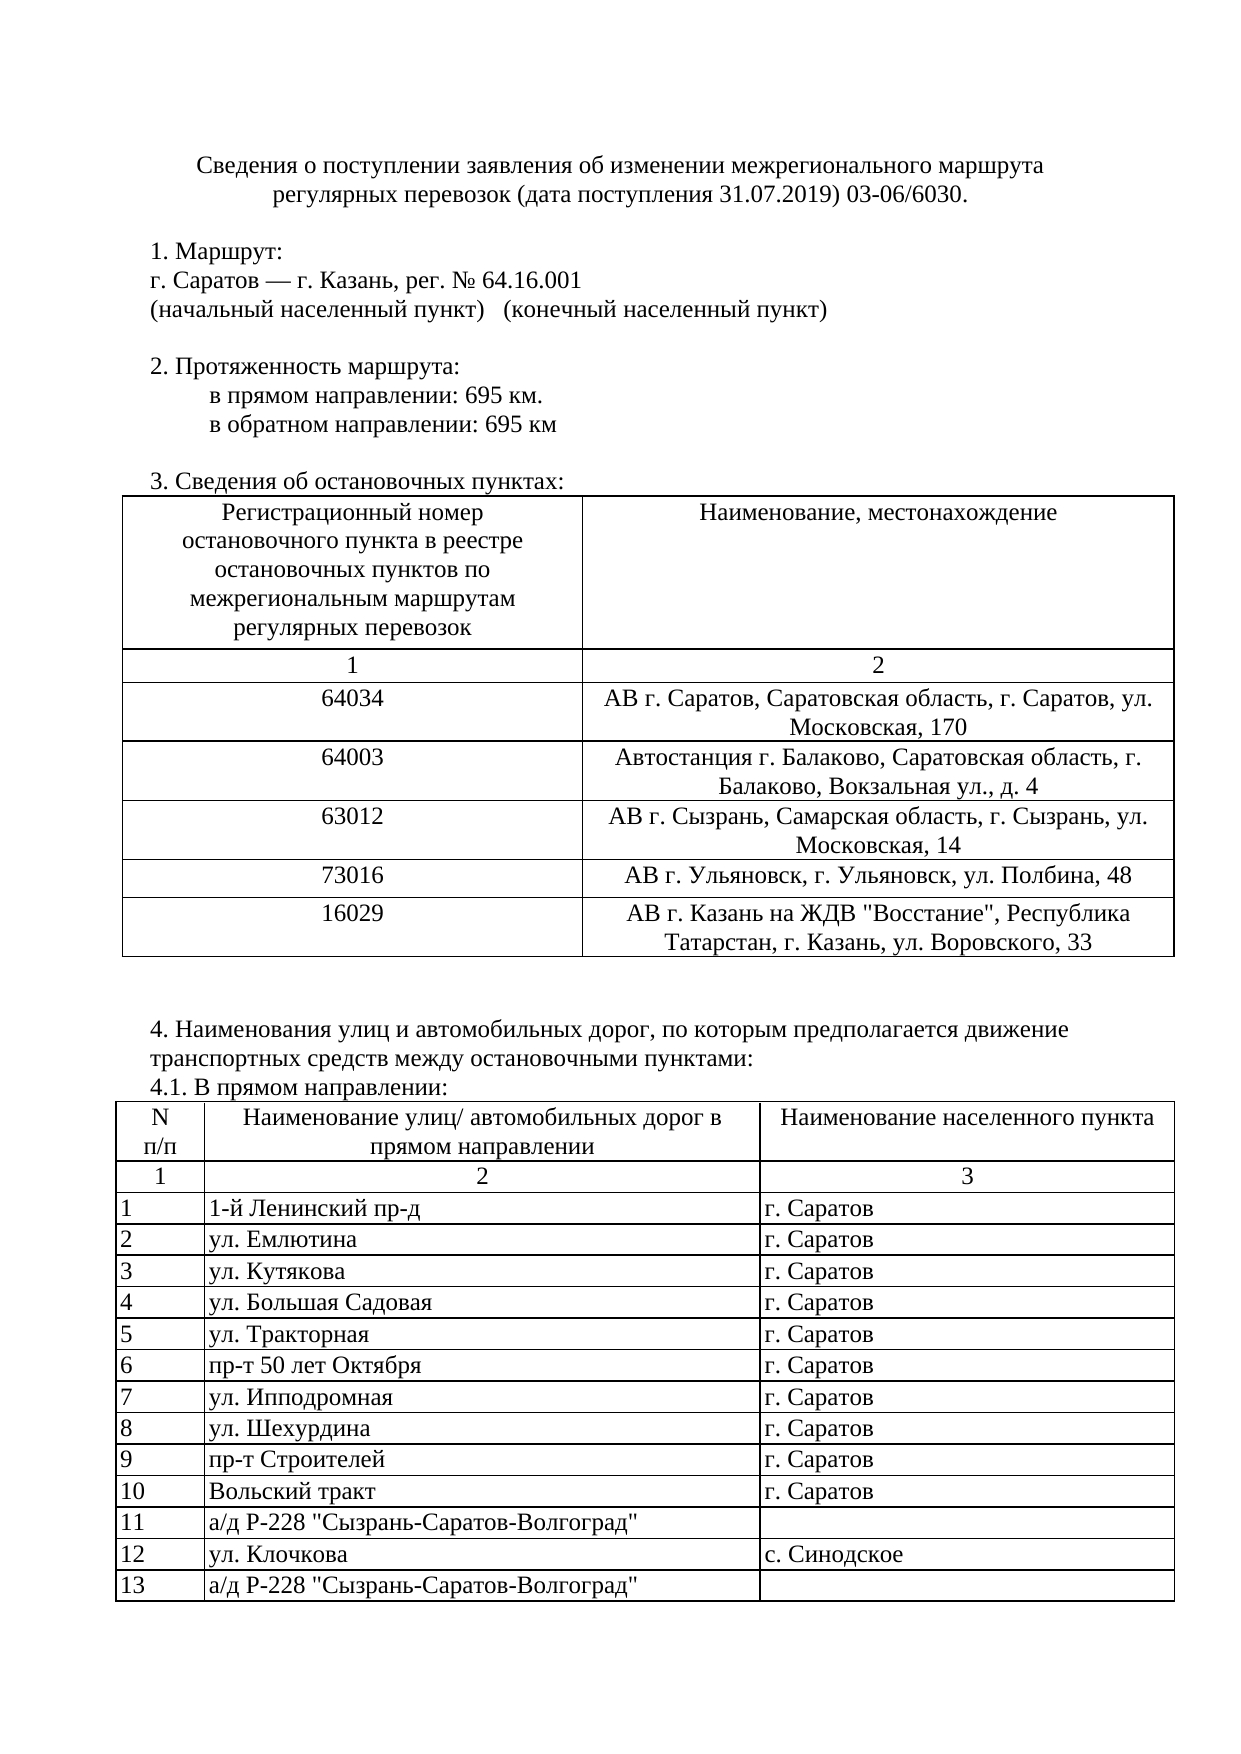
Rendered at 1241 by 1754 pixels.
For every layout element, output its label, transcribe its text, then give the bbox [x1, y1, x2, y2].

table_cell ул. Тракторная [205, 1319, 759, 1349]
table_header N п/п [117, 1102, 204, 1160]
text г. Саратов — г. Казань, рег. № 64.16.001 [150, 265, 1090, 294]
table_cell АВ г. Сызрань, Самарская область, г. Сызрань, ул. Московская, 14 [583, 801, 1173, 858]
table_cell 73016 [123, 860, 582, 896]
table_cell г. Саратов [761, 1193, 1174, 1223]
table_header Регистрационный номер остановочного пункта в реестре остановочных пунктов по межрегиональным маршрутам регулярных перевозок [123, 497, 582, 648]
table_cell г. Саратов [761, 1225, 1174, 1254]
table_cell ул. Шехурдина [205, 1413, 759, 1443]
text в прямом направлении: 695 км. [150, 380, 1090, 409]
table_cell 6 [117, 1350, 204, 1380]
table_cell пр-т Строителей [205, 1445, 759, 1474]
table_cell Автостанция г. Балаково, Саратовская область, г. Балаково, Вокзальная ул., д. 4 [583, 742, 1173, 799]
table_cell 1-й Ленинский пр-д [205, 1193, 759, 1223]
text 3. Сведения об остановочных пунктах: [150, 466, 1090, 495]
table_cell АВ г. Казань на ЖДВ "Восстание", Республика Татарстан, г. Казань, ул. Воровского, 33 [583, 898, 1173, 956]
table_cell 9 [117, 1445, 204, 1474]
table_cell 13 [117, 1571, 204, 1600]
table_cell 63012 [123, 801, 582, 858]
table_cell 5 [117, 1319, 204, 1349]
table_cell 8 [117, 1413, 204, 1443]
table_header Наименование, местонахождение [583, 497, 1173, 648]
text 4. Наименования улиц и автомобильных дорог, по которым предполагается движение транспортных средств между остановочными пунктами: [150, 1014, 1090, 1072]
table_cell 7 [117, 1382, 204, 1412]
table_cell 3 [117, 1256, 204, 1286]
table_cell 1 [117, 1193, 204, 1223]
table_cell [761, 1571, 1174, 1600]
text 1. Маршрут: [150, 236, 1090, 265]
table_cell 3 [761, 1162, 1174, 1191]
table_cell г. Саратов [761, 1382, 1174, 1412]
table_cell г. Саратов [761, 1319, 1174, 1349]
table_cell АВ г. Саратов, Саратовская область, г. Саратов, ул. Московская, 170 [583, 683, 1173, 740]
text в обратном направлении: 695 км [150, 409, 1090, 437]
table_cell 16029 [123, 898, 582, 956]
table_cell 64034 [123, 683, 582, 740]
table_cell г. Саратов [761, 1256, 1174, 1286]
table_cell 12 [117, 1539, 204, 1569]
text 4.1. В прямом направлении: [150, 1072, 1090, 1101]
table_cell 2 [117, 1225, 204, 1254]
table_cell 4 [117, 1287, 204, 1317]
table_cell 11 [117, 1508, 204, 1537]
table_cell г. Саратов [761, 1287, 1174, 1317]
table_cell ул. Большая Садовая [205, 1287, 759, 1317]
table_cell а/д Р-228 "Сызрань-Саратов-Волгоград" [205, 1571, 759, 1600]
table_cell 10 [117, 1476, 204, 1506]
table_cell Вольский тракт [205, 1476, 759, 1506]
table_cell а/д Р-228 "Сызрань-Саратов-Волгоград" [205, 1508, 759, 1537]
table_header Наименование улиц/ автомобильных дорог в прямом направлении [205, 1102, 760, 1160]
table_cell г. Саратов [761, 1445, 1174, 1474]
text Сведения о поступлении заявления об изменении межрегионального маршрута регулярных перевозок (дата поступления 31.07.2019) 03-06/6030. [150, 150, 1090, 207]
table_cell 2 [205, 1162, 759, 1191]
table_cell ул. Ипподромная [205, 1382, 759, 1412]
table_cell 2 [583, 650, 1173, 681]
table_cell с. Синодское [761, 1539, 1174, 1569]
table_cell [761, 1508, 1174, 1537]
table_cell 1 [117, 1162, 204, 1191]
table_cell пр-т 50 лет Октября [205, 1350, 759, 1380]
text (начальный населенный пункт) (конечный населенный пункт) [150, 294, 1090, 322]
table_cell г. Саратов [761, 1350, 1174, 1380]
table_cell ул. Кутякова [205, 1256, 759, 1286]
text 2. Протяженность маршрута: [150, 351, 1090, 380]
table_cell АВ г. Ульяновск, г. Ульяновск, ул. Полбина, 48 [583, 860, 1173, 896]
table_cell г. Саратов [761, 1413, 1174, 1443]
table_cell 64003 [123, 742, 582, 799]
table_cell ул. Емлютина [205, 1225, 759, 1254]
table_header Наименование населенного пункта [761, 1102, 1174, 1160]
table_cell г. Саратов [761, 1476, 1174, 1506]
table_cell ул. Клочкова [205, 1539, 759, 1569]
table_cell 1 [123, 650, 582, 681]
